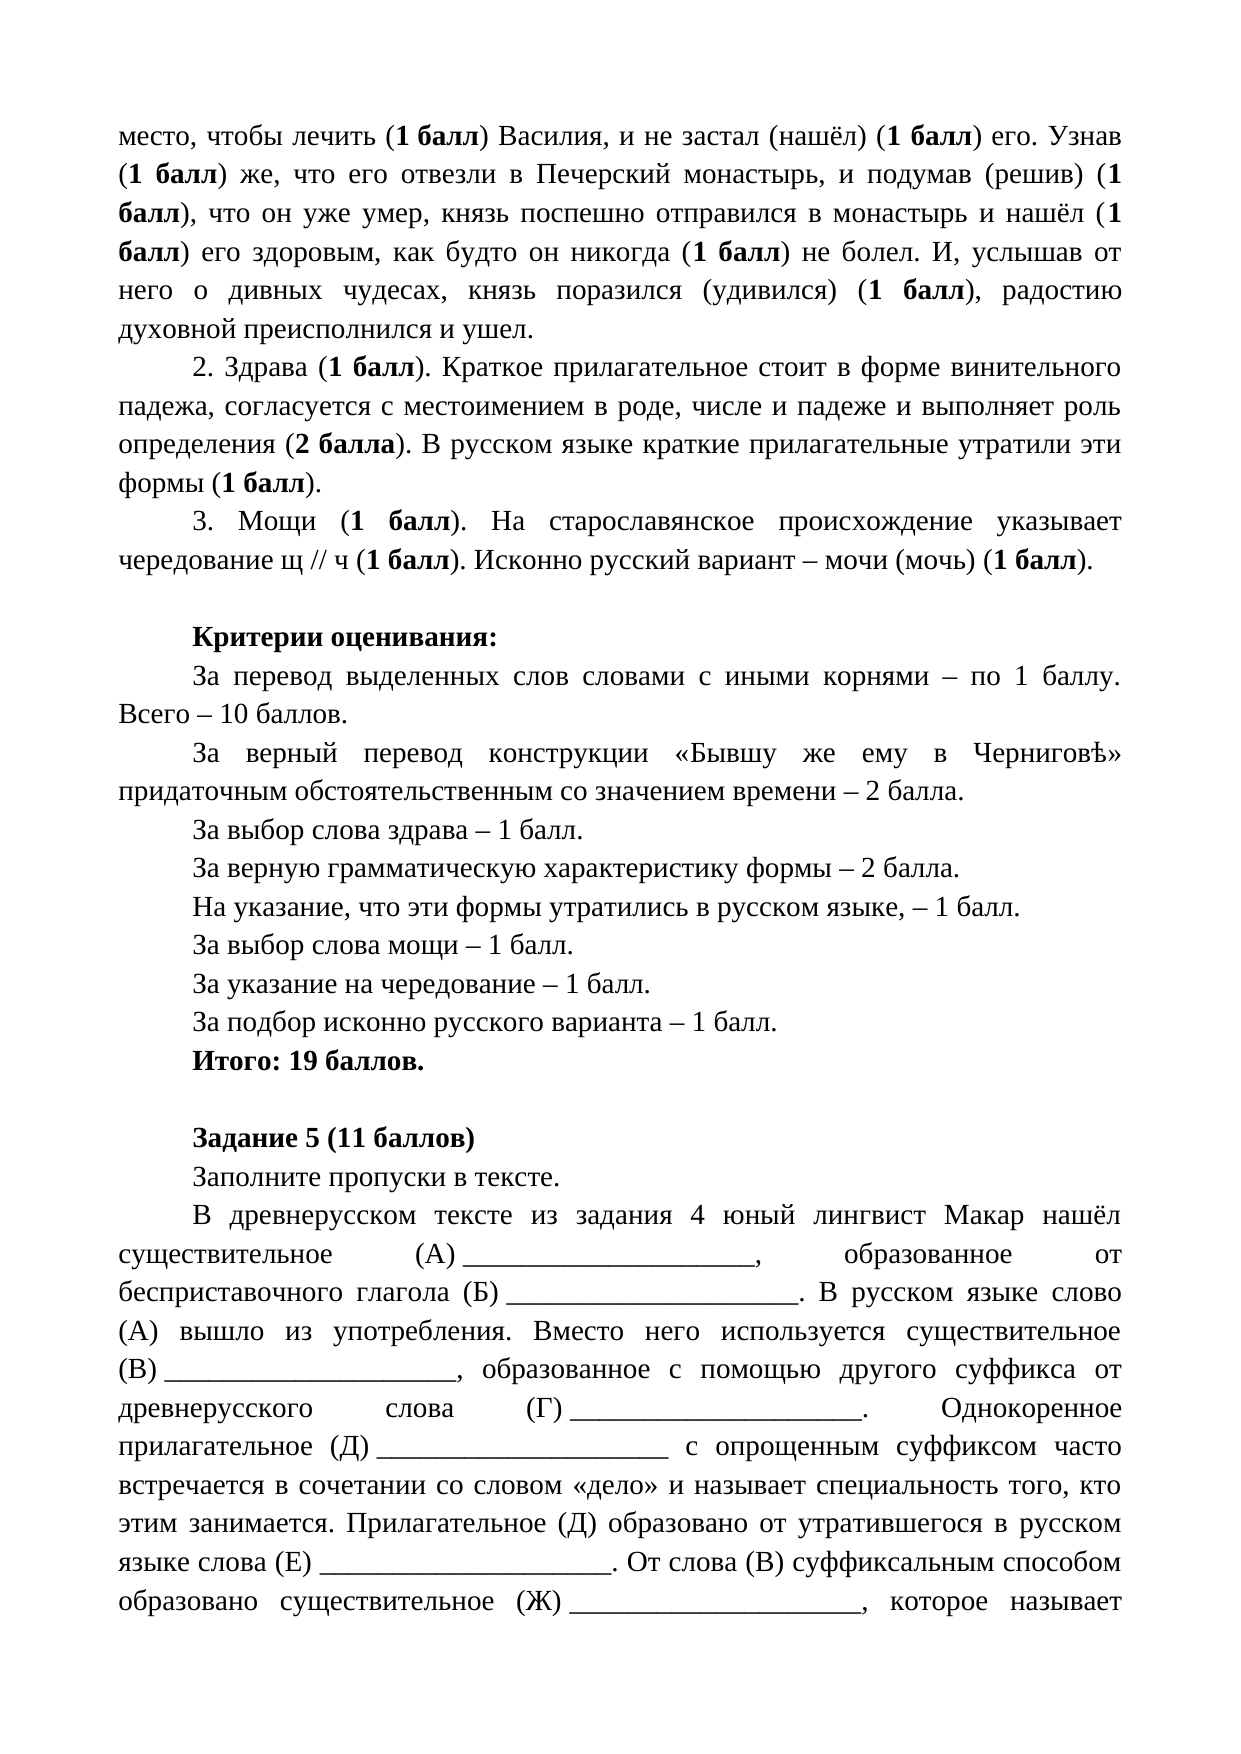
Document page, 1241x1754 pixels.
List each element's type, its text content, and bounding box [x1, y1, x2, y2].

text На указание, что эти формы утратились в русском языке, – 1 балл. [118, 889, 1122, 922]
text Задание 5 (11 баллов) [118, 1120, 1122, 1154]
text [118, 1197, 1122, 1616]
text 2. Здрава (1 балл). Краткое прилагательное стоит в форме винительного падежа, согласуется с местоимением в роде, числе и падеже и выполняет роль определения (2 балла). В русском языке краткие прилагательные утратили эти формы (1 балл). [118, 349, 1122, 498]
text За выбор слова здрава – 1 балл. [118, 812, 1122, 845]
text За перевод выделенных слов словами с иными корнями – по 1 баллу. Всего – 10 баллов. [118, 658, 1122, 730]
text За выбор слова мощи – 1 балл. [118, 927, 1122, 961]
text Заполните пропуски в тексте. [118, 1159, 1122, 1192]
text За верную грамматическую характеристику формы – 2 балла. [118, 850, 1122, 884]
text За подбор исконно русского варианта – 1 балл. [118, 1004, 1122, 1038]
text За указание на чередование – 1 балл. [118, 966, 1122, 999]
text За верный перевод конструкции «Бывшу же ему в Черниговѣ» придаточным обстоятельственным со значением времени – 2 балла. [118, 735, 1122, 807]
text Критерии оценивания: [118, 619, 1122, 653]
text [118, 118, 1122, 344]
text Итого: 19 баллов. [118, 1043, 1122, 1077]
text 3. Мощи (1 балл). На старославянское происхождение указывает чередование щ // ч (1 балл). Исконно русский вариант – мочи (мочь) (1 балл). [118, 503, 1122, 576]
